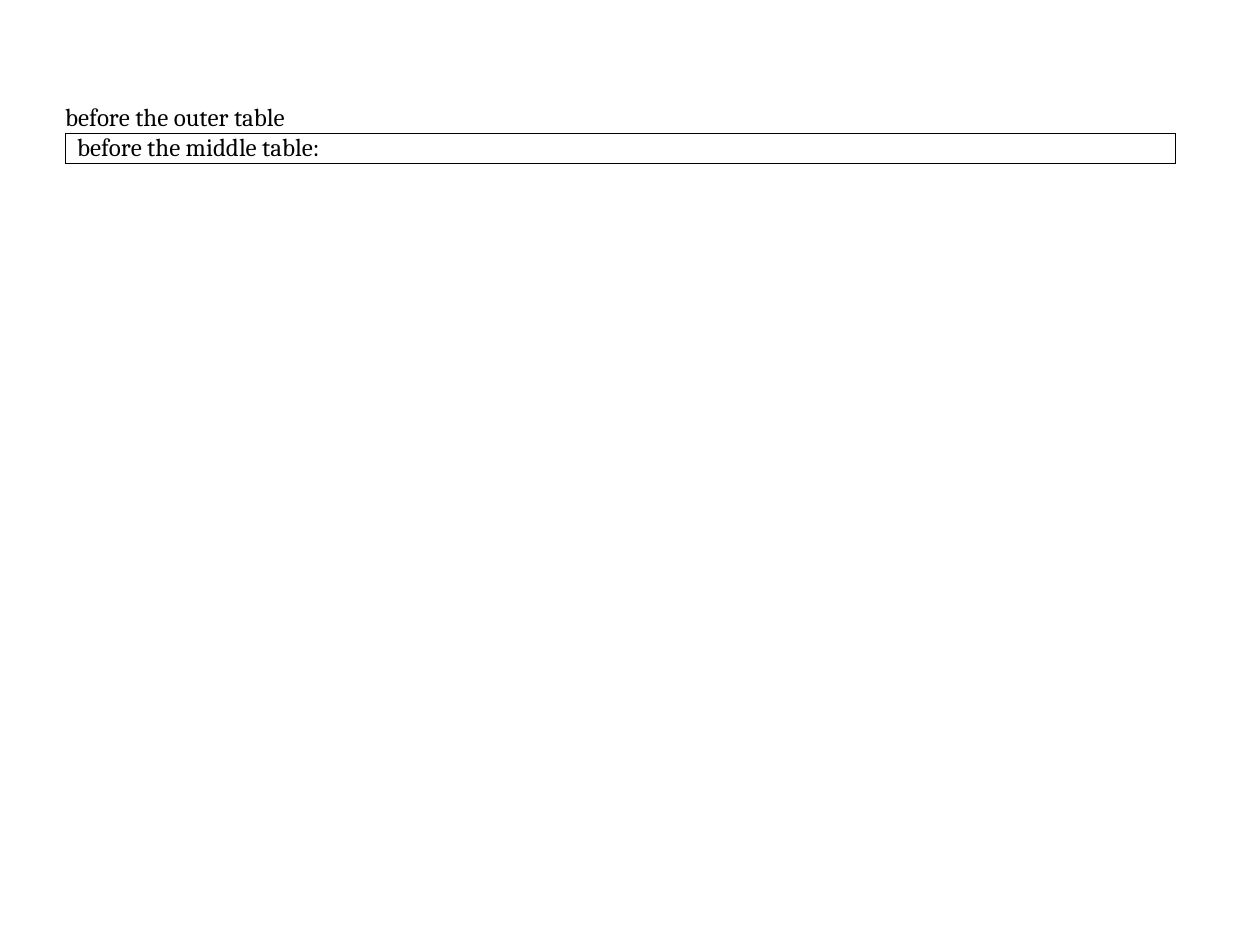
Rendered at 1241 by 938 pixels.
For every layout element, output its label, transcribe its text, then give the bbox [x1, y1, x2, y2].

table_header before the middle table: after the middle table [66, 134, 1175, 163]
text before the outer table [65, 104, 1175, 133]
